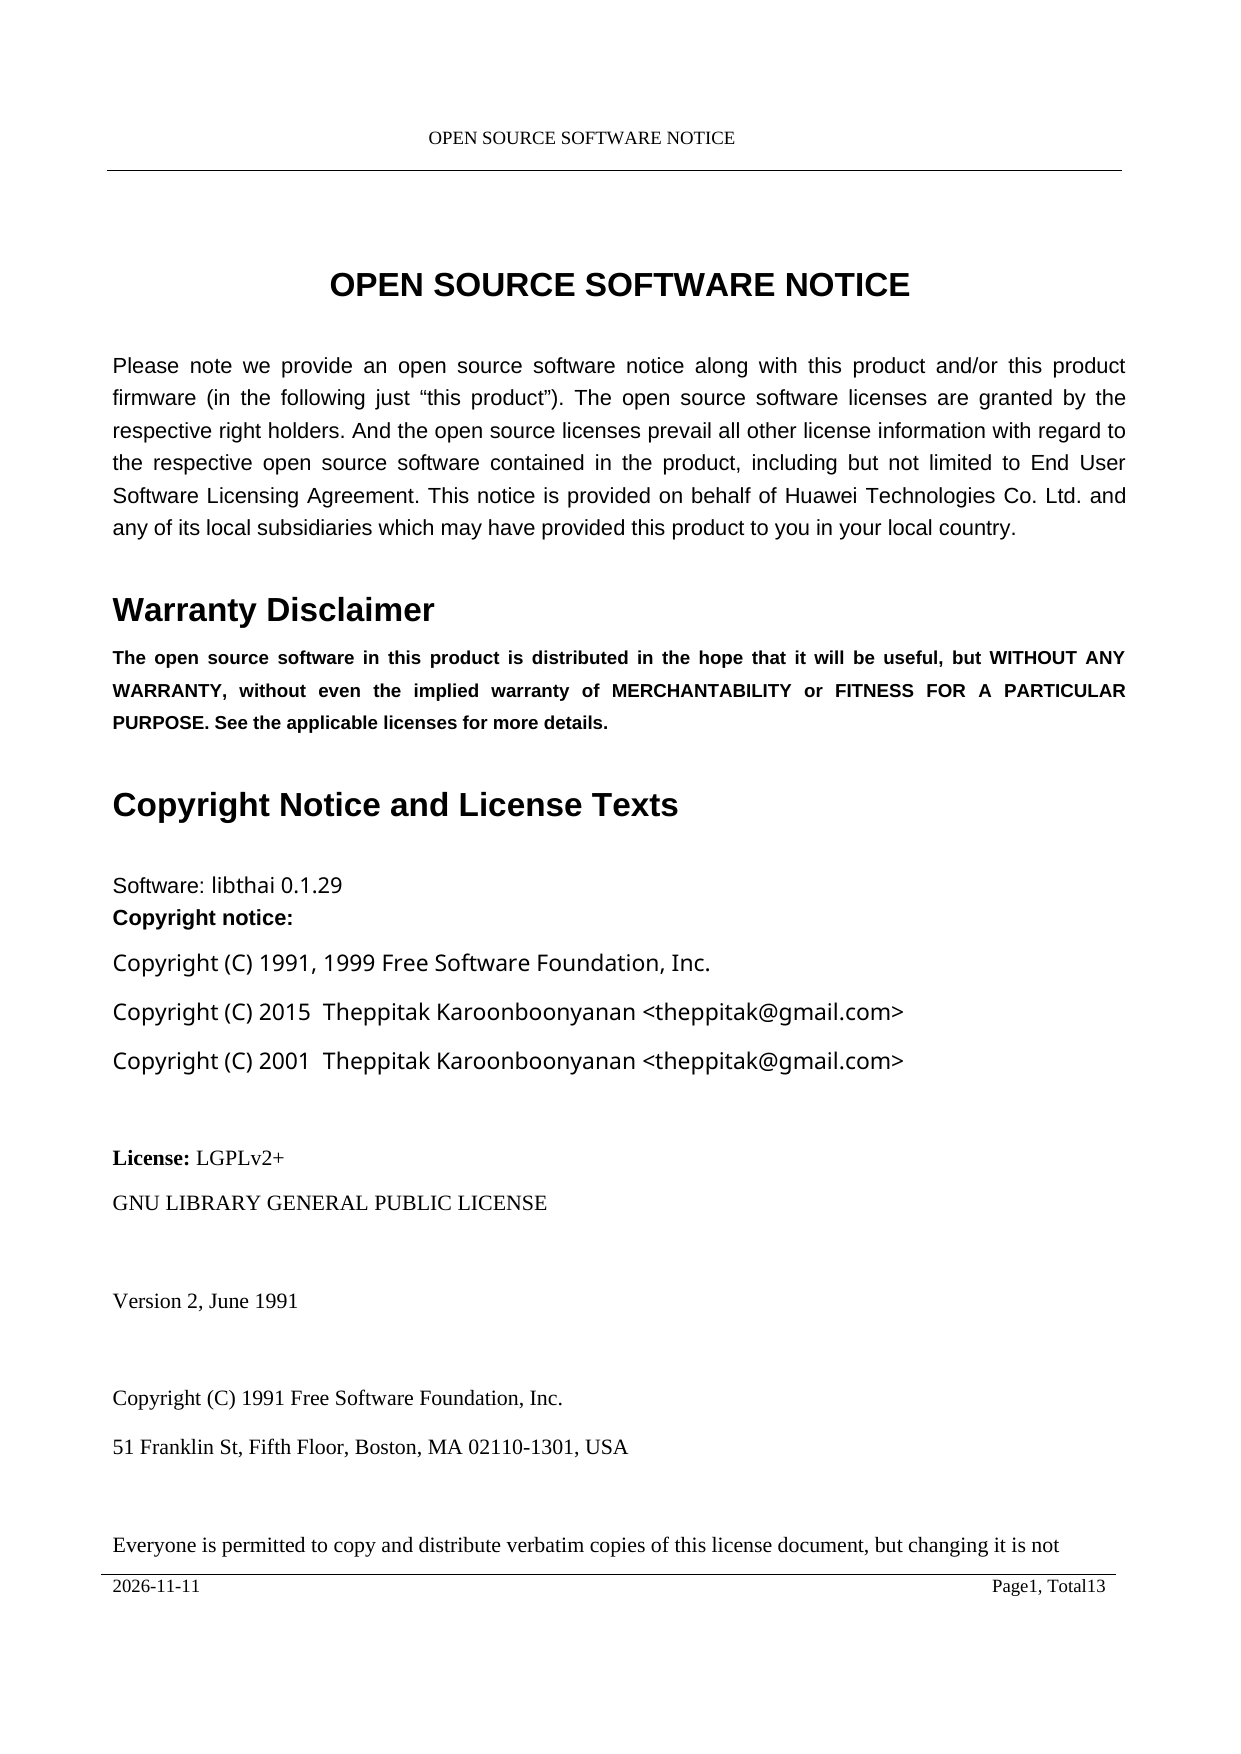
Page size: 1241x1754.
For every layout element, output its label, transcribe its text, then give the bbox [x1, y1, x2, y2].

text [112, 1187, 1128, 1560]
text License: LGPLv2+ [112, 1142, 1128, 1174]
text Copyright Notice and License Texts [112, 771, 1128, 836]
text Copyright notice: [112, 901, 1128, 934]
text Software: libthai 0.1.29 [112, 869, 1128, 901]
text The open source software in this product is distributed in the hope that it will be useful, but WITHOUT ANY WARRANTY, without even the implied warranty of MERCHANTABILITY or FITNESS FOR A PARTICULAR PURPOSE. See the applicable licenses for more details. [112, 641, 1128, 739]
text Please note we provide an open source software notice along with this product and/or this product firmware (in the following just “this product”). The open source software licenses are granted by the respective right holders. And the open source licenses prevail all other license information with regard to the respective open source software contained in the product, including but not limited to End User Software Licensing Agreement. This notice is provided on behalf of Huawei Technologies Co. Ltd. and any of its local subsidiaries which may have provided this product to you in your local country. [112, 349, 1128, 544]
text OPEN SOURCE SOFTWARE NOTICE [112, 251, 1128, 316]
text Copyright (C) 1991, 1999 Free Software Foundation, Inc. Copyright (C) 2015 Theppitak Karoonboonyanan <theppitak@gmail.com> Copyright (C) 2001 Theppitak Karoonboonyanan <theppitak@gmail.com> [112, 947, 1128, 1125]
text Warranty Disclaimer [112, 576, 1128, 641]
